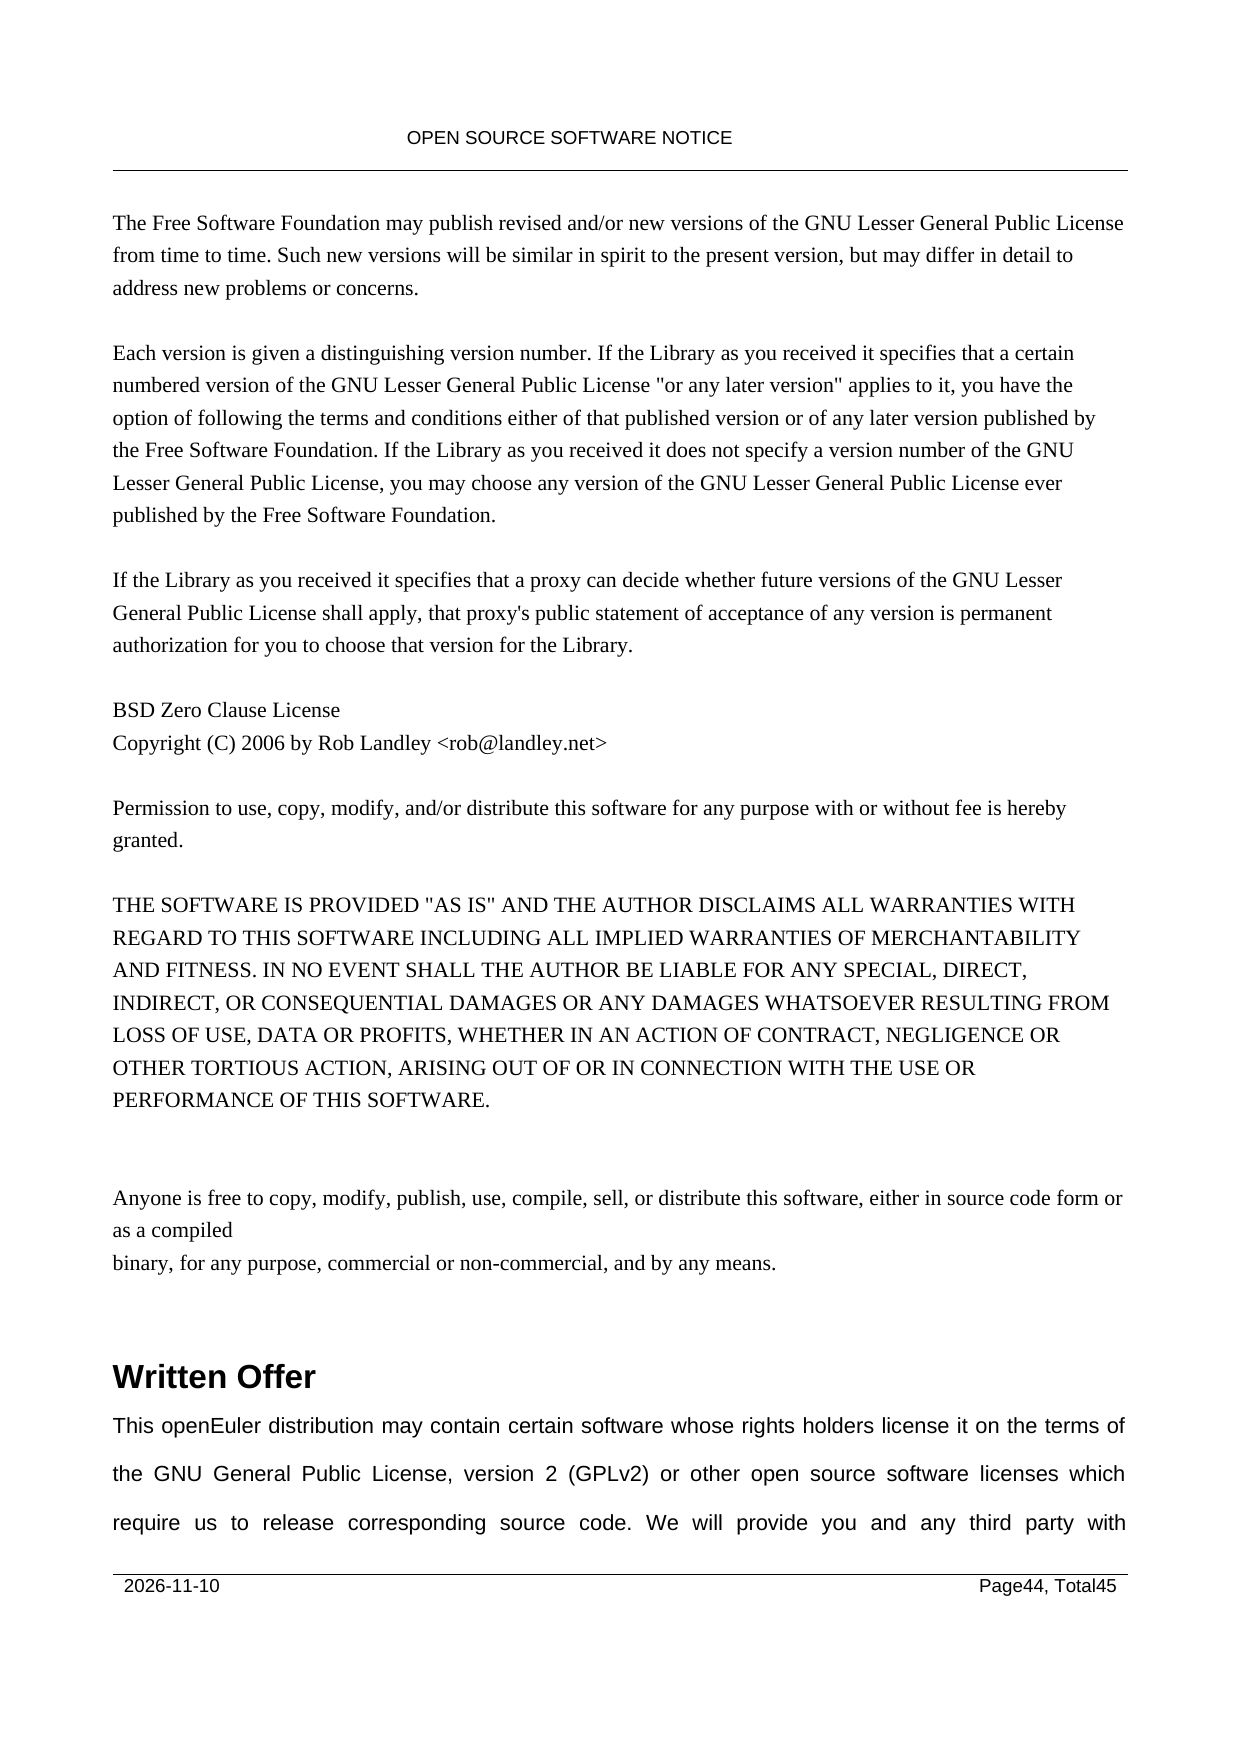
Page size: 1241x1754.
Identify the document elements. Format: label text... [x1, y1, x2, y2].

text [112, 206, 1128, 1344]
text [112, 1409, 1128, 1539]
text Written Offer [112, 1344, 1128, 1409]
